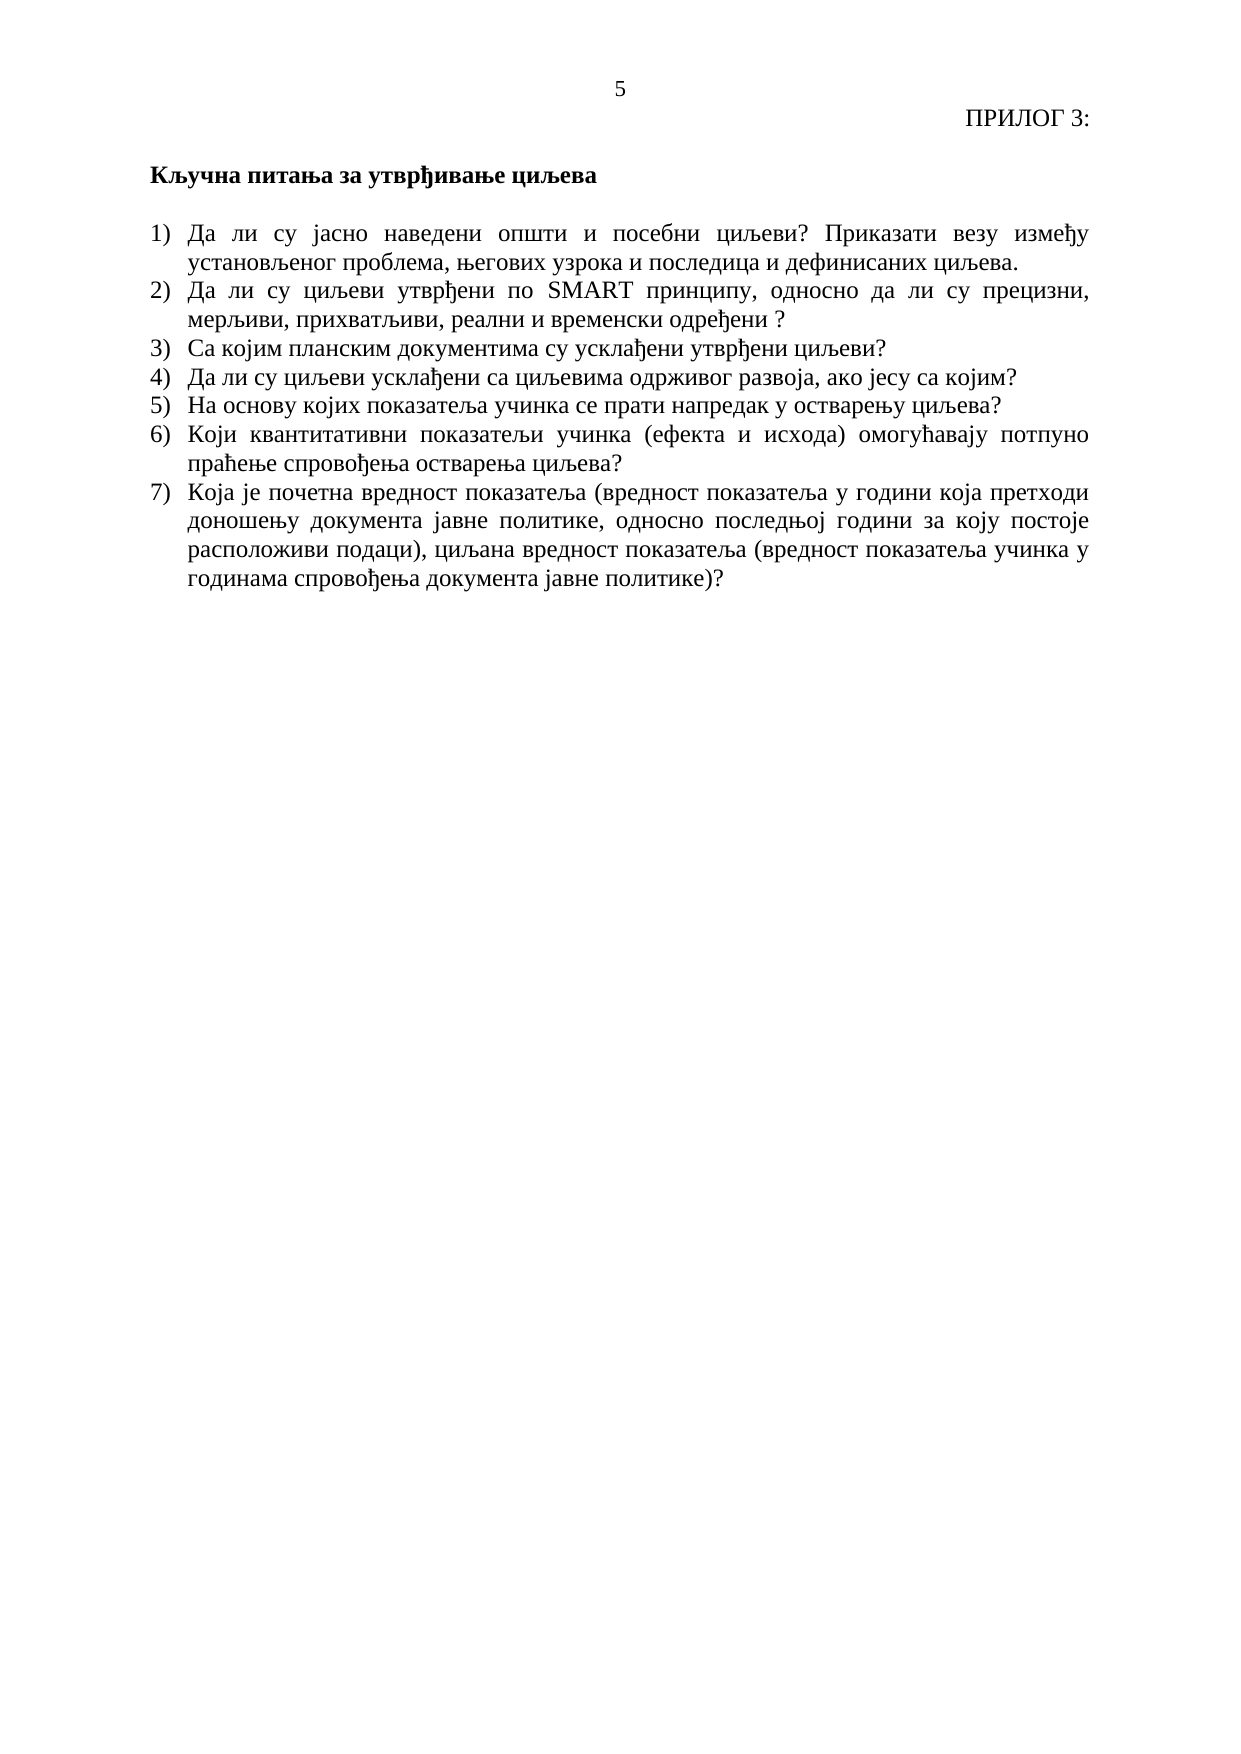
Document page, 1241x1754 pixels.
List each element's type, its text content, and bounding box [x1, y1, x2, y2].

list На основу којих показатеља учинка се прати напредак у остварењу циљева? [150, 391, 1090, 419]
list Који квантитативни показатељи учинка (ефекта и исхода) омогућавају потпуно праћење спровођења остварења циљева? [150, 419, 1090, 477]
list Која је почетна вредност показатеља (вредност показатеља у години која претходи доношењу документа јавне политике, односно последњој години за коју постоје расположиви подаци), циљана вредност показатеља (вредност показатеља учинка у годинама спровођења документа јавне политике)? [150, 477, 1090, 592]
list Са којим планским документима су усклађени утврђени циљеви? [150, 333, 1090, 362]
list Да ли су циљеви усклађени са циљевима одрживог развоја, ако јесу са којим? [150, 362, 1090, 391]
list Да ли су циљеви утврђени по SMART принципу, односно да ли су прецизни, мерљиви, прихватљиви, реални и временски одређени ? [150, 276, 1090, 333]
text Кључна питања за утврђивање циљева [150, 161, 1090, 189]
list Да ли су јасно наведени општи и посебни циљеви? Приказати везу између установљеног проблема, његових узрока и последица и дефинисаних циљева. [150, 218, 1090, 276]
text ПРИЛОГ 3: [150, 103, 1090, 132]
